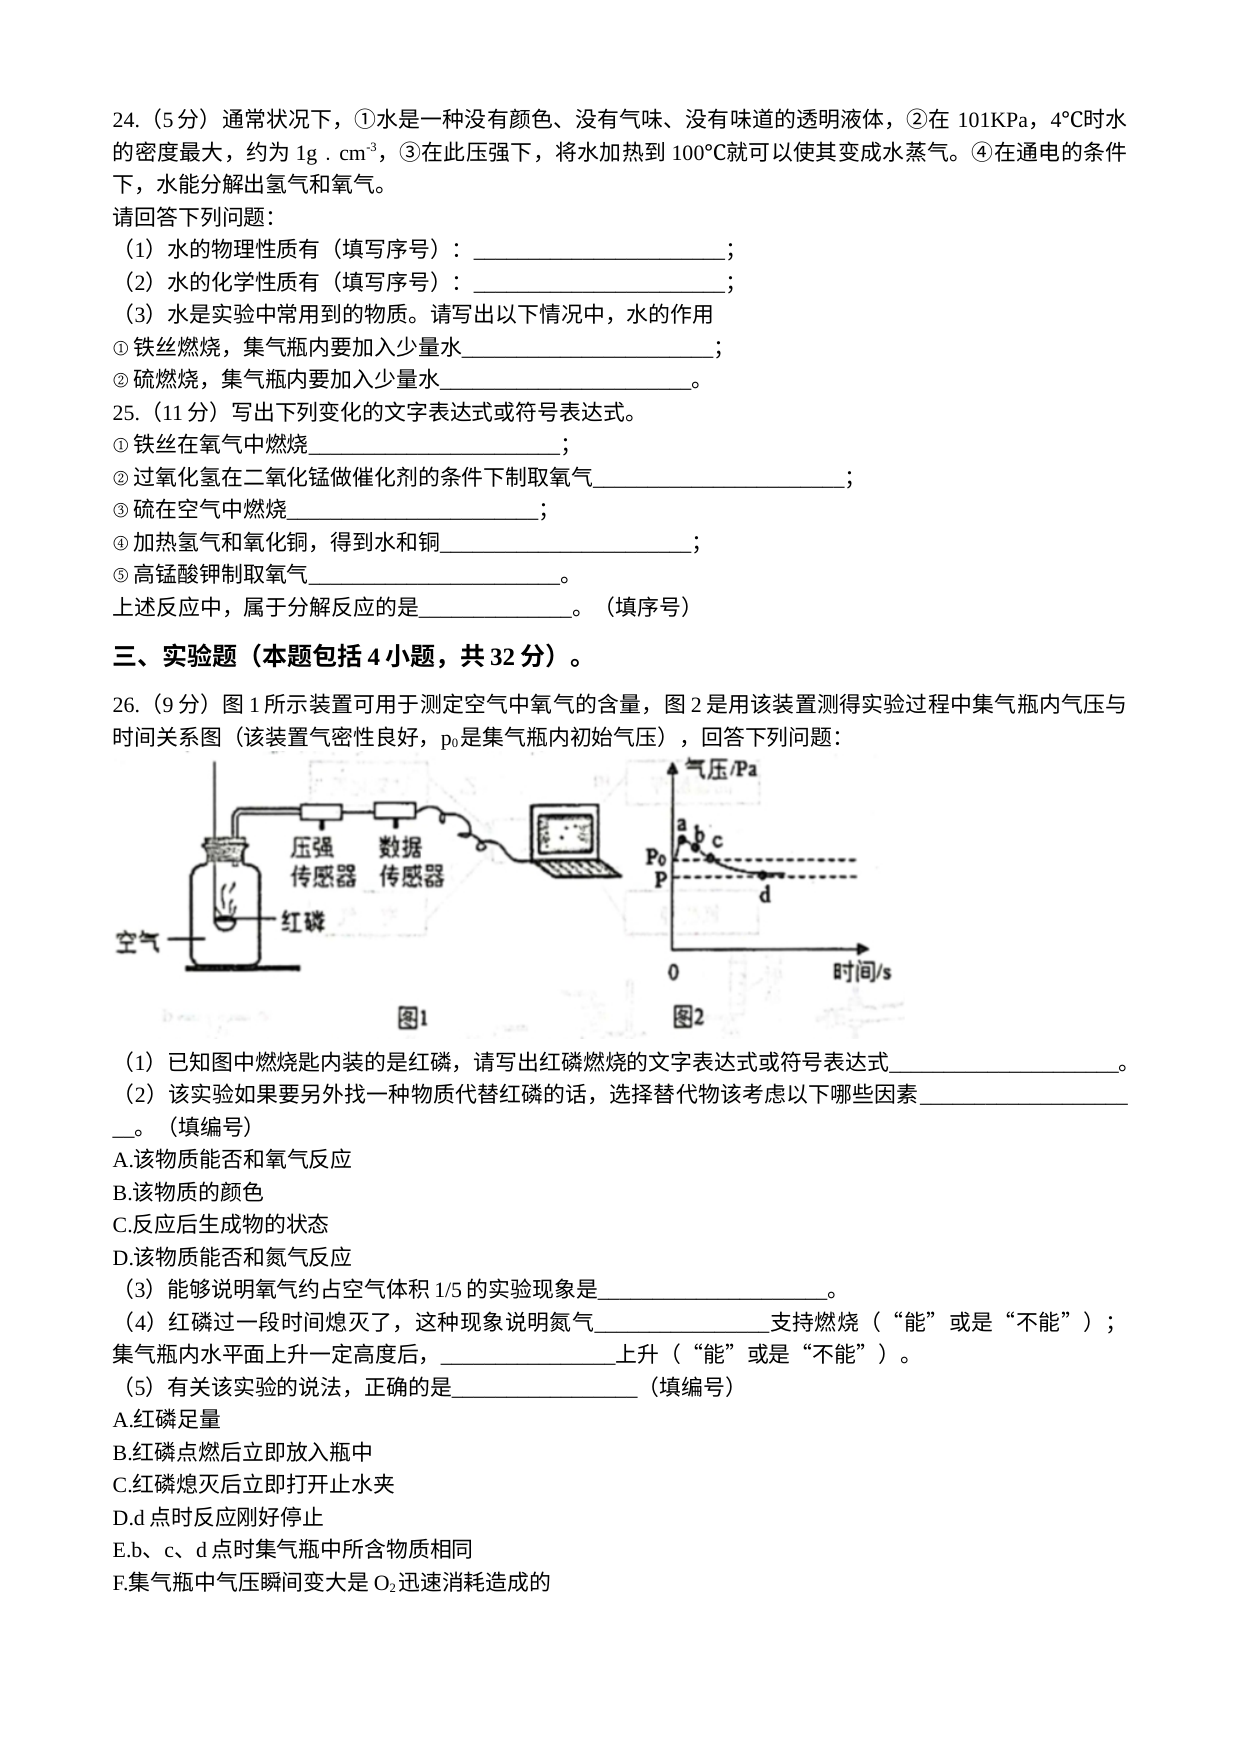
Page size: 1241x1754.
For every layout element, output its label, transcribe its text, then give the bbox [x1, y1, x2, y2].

text A.红磷足量 [112, 1402, 1128, 1434]
text （3）水是实验中常用到的物质。请写出以下情况中，水的作用 [112, 297, 1128, 329]
picture [112, 751, 905, 1039]
text 25.（11分）写出下列变化的文字表达式或符号表达式。 [112, 394, 1128, 427]
text （1）已知图中燃烧匙内装的是红磷，请写出红磷燃烧的文字表达式或符号表达式_____________________。 [112, 1044, 1128, 1077]
text ④加热氢气和氧化铜，得到水和铜_______________________； [112, 524, 1128, 557]
text B.红磷点燃后立即放入瓶中 [112, 1434, 1128, 1467]
text （5）有关该实验的说法，正确的是_________________（填编号） [112, 1369, 1128, 1402]
text ②硫燃烧，集气瓶内要加入少量水_______________________。 [112, 362, 1128, 394]
text （3）能够说明氧气约占空气体积1/5的实验现象是_____________________。 [112, 1272, 1128, 1304]
text E.b、c、d点时集气瓶中所含物质相同 [112, 1532, 1128, 1564]
text ⑤高锰酸钾制取氧气_______________________。 [112, 557, 1128, 589]
text （4）红磷过一段时间熄灭了，这种现象说明氮气________________支持燃烧（“能”或是“不能”）；集气瓶内水平面上升一定高度后，________________上升（“能”或是“不能”）。 [112, 1304, 1128, 1369]
text 24.（5分）通常状况下，①水是一种没有颜色、没有气味、没有味道的透明液体，②在101KPa，4℃时水的密度最大，约为1g﹒cm-3，③在此压强下，将水加热到100℃就可以使其变成水蒸气。④在通电的条件下，水能分解出氢气和氧气。 [112, 102, 1128, 199]
text ①铁丝燃烧，集气瓶内要加入少量水_______________________； [112, 329, 1128, 362]
text F.集气瓶中气压瞬间变大是O2迅速消耗造成的 [112, 1564, 1128, 1597]
text C.红磷熄灭后立即打开止水夹 [112, 1467, 1128, 1499]
text 26.（9分）图1所示装置可用于测定空气中氧气的含量，图2是用该装置测得实验过程中集气瓶内气压与时间关系图（该装置气密性良好，p0是集气瓶内初始气压），回答下列问题： [112, 687, 1128, 752]
text （1）水的物理性质有（填写序号）：_______________________； [112, 232, 1128, 264]
text 上述反应中，属于分解反应的是______________。（填序号） [112, 589, 1128, 622]
text C.反应后生成物的状态 [112, 1207, 1128, 1239]
text ①铁丝在氧气中燃烧_______________________； [112, 427, 1128, 459]
text D.d点时反应刚好停止 [112, 1499, 1128, 1532]
text 请回答下列问题： [112, 199, 1128, 232]
text ③硫在空气中燃烧_______________________； [112, 492, 1128, 524]
text （2）该实验如果要另外找一种物质代替红磷的话，选择替代物该考虑以下哪些因素_____________________。（填编号） [112, 1077, 1128, 1142]
text 三、实验题（本题包括4小题，共32分）。 [112, 622, 1128, 687]
text A.该物质能否和氧气反应 [112, 1142, 1128, 1174]
text B.该物质的颜色 [112, 1174, 1128, 1207]
text ②过氧化氢在二氧化锰做催化剂的条件下制取氧气_______________________； [112, 459, 1128, 492]
text （2）水的化学性质有（填写序号）：_______________________； [112, 264, 1128, 297]
text D.该物质能否和氮气反应 [112, 1239, 1128, 1272]
